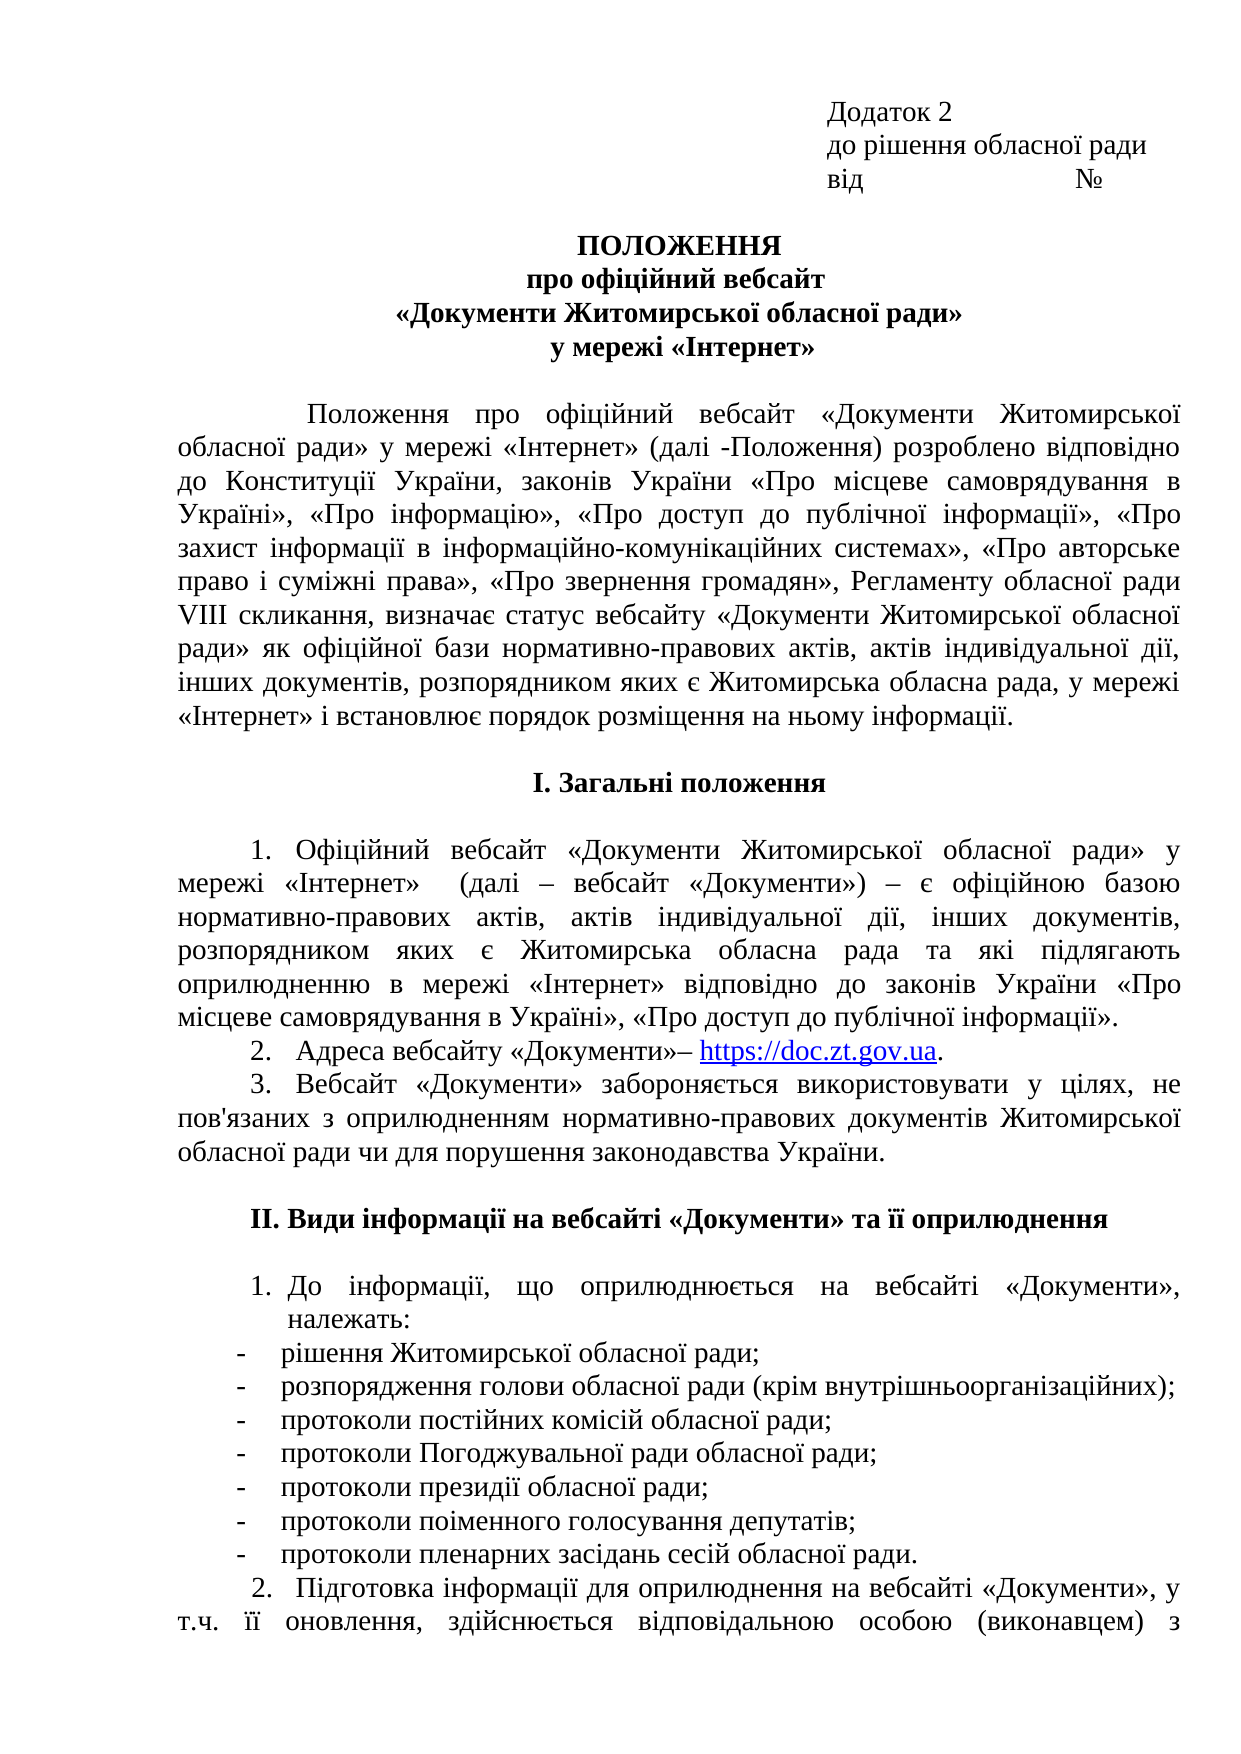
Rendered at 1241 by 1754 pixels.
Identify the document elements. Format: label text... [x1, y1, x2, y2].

title ПОЛОЖЕННЯ [177, 228, 1181, 262]
list протоколи Погоджувальної ради обласної ради; [177, 1436, 1181, 1469]
list До інформації, що оприлюднюється на вебсайті «Документи», належать: [250, 1268, 1181, 1335]
title від № [177, 161, 1181, 194]
list Адреса вебсайту «Документи»– https://doc.zt.gov.ua. [177, 1033, 1181, 1067]
list протоколи постійних комісій обласної ради; [177, 1402, 1181, 1436]
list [177, 1570, 1181, 1637]
title до рішення обласної ради [177, 127, 1181, 161]
list протоколи пленарних засідань сесій обласної ради. [177, 1536, 1181, 1570]
title Додаток 2 [177, 94, 1181, 127]
list протоколи поіменного голосування депутатів; [177, 1503, 1181, 1536]
list розпорядження голови обласної ради (крім внутрішньоорганізаційних); [177, 1368, 1181, 1402]
title Положення про офіційний вебсайт «Документи Житомирської обласної ради» у мережі «Інтернет» (далі -Положення) розроблено відповідно до Конституції України, законів України «Про місцеве самоврядування в Україні», «Про інформацію», «Про доступ до публічної інформації», «Про захист інформації в інформаційно-комунікаційних системах», «Про авторське право і суміжні права», «Про звернення громадян», Регламенту обласної ради VIII скликання, визначає статус вебсайту «Документи Житомирської обласної ради» як офіційної бази нормативно-правових актів, актів індивідуальної дії, інших документів, розпорядником яких є Житомирська обласна рада, у мережі «Інтернет» і встановлює порядок розміщення на ньому інформації. [177, 396, 1181, 731]
list рішення Житомирської обласної ради; [177, 1335, 1181, 1368]
list Офіційний вебсайт «Документи Житомирської обласної ради» у мережі «Інтернет» (далі – вебсайт «Документи») – є офіційною базою нормативно-правових актів, актів індивідуальної дії, інших документів, розпорядником яких є Житомирська обласна рада та які підлягають оприлюдненню в мережі «Інтернет» відповідно до законів України «Про місцеве самоврядування в Україні», «Про доступ до публічної інформації». [177, 832, 1181, 1033]
title про офіційний вебсайт «Документи Житомирської обласної ради» у мережі «Інтернет» [177, 262, 1181, 362]
list протоколи президії обласної ради; [177, 1469, 1181, 1503]
text І. Загальні положення [177, 765, 1181, 798]
list Вебсайт «Документи» забороняється використовувати у цілях, не пов'язаних з оприлюдненням нормативно-правових документів Житомирської обласної ради чи для порушення законодавства України. [177, 1067, 1181, 1167]
text ІІ. Види інформації на вебсайті «Документи» та її оприлюднення [177, 1201, 1181, 1234]
